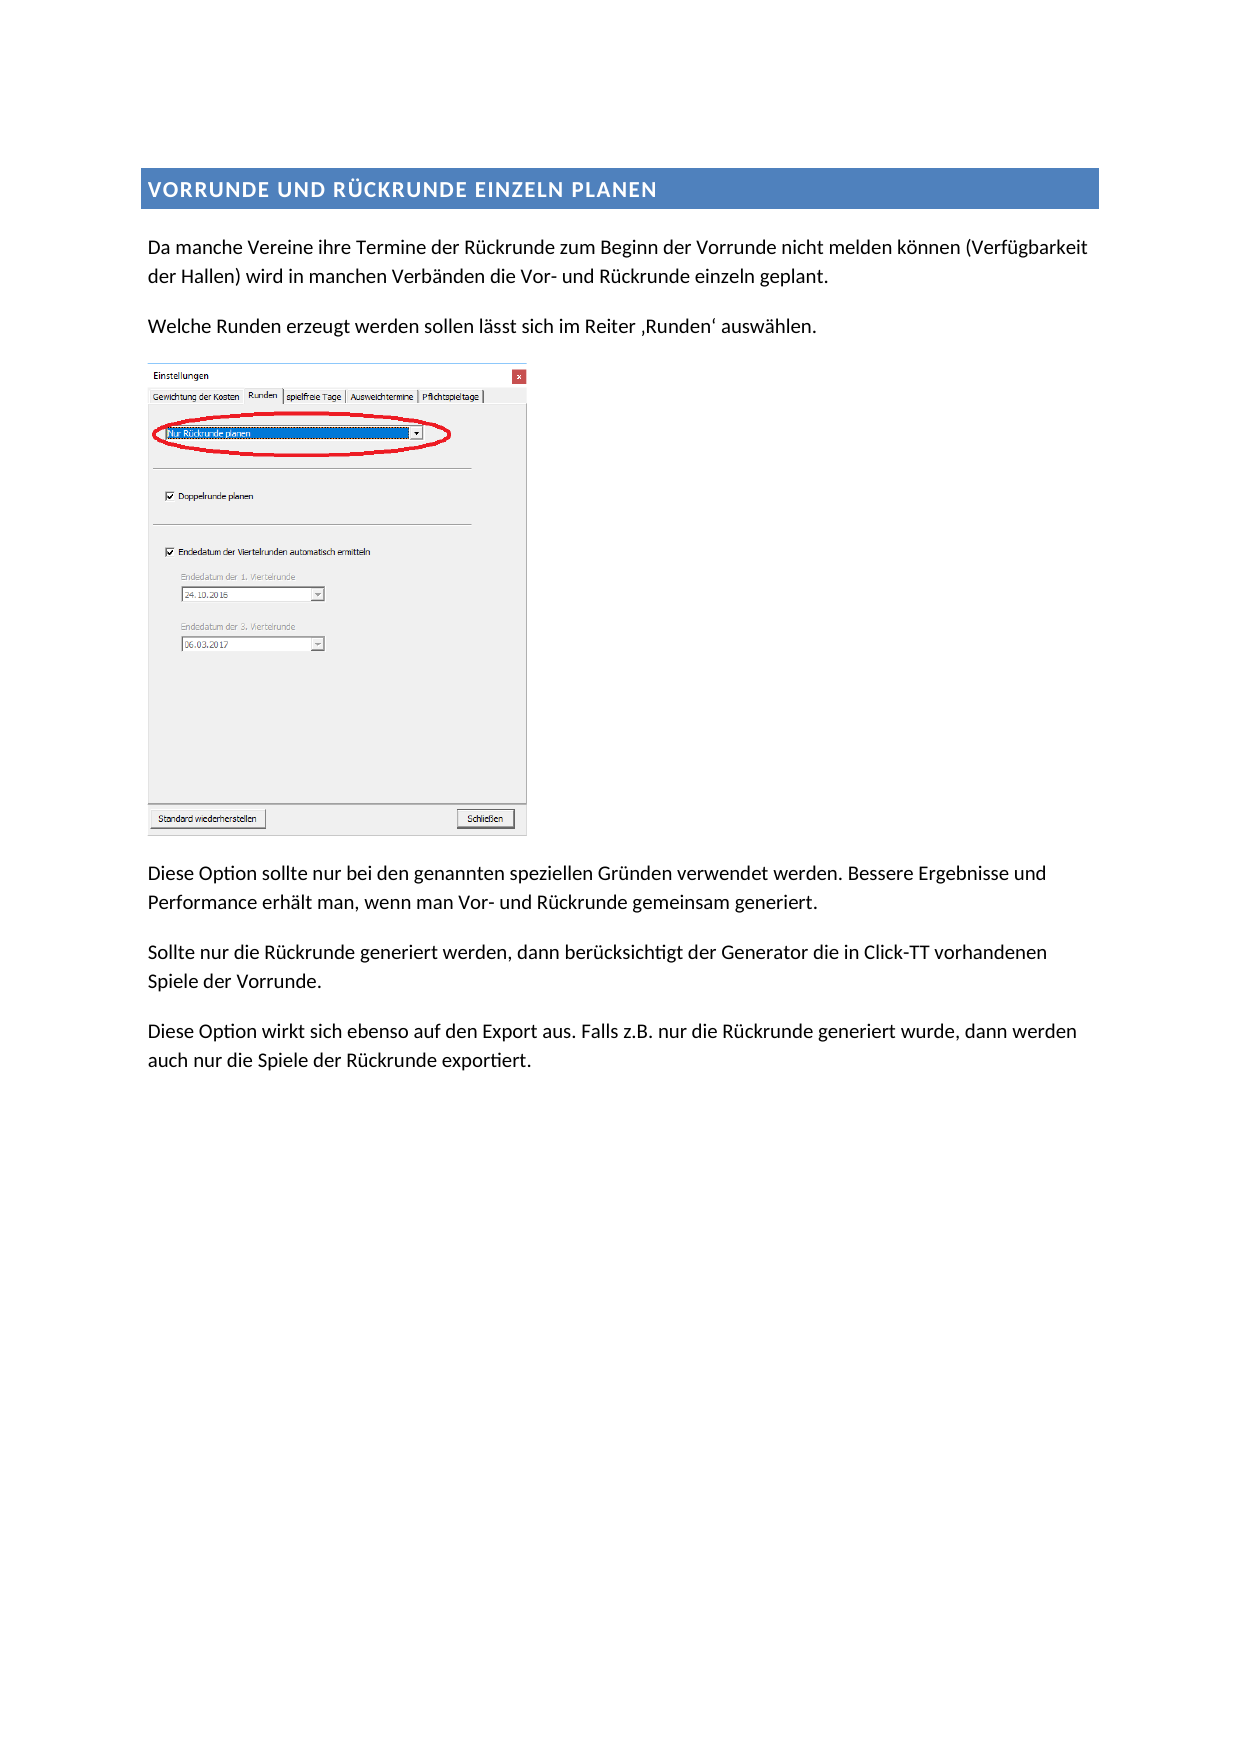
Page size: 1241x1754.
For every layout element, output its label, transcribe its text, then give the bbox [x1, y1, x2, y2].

text Da manche Vereine ihre Termine der Rückrunde zum Beginn der Vorrunde nicht melden können (Verfügbarkeit der Hallen) wird in manchen Verbänden die Vor- und Rückrunde einzeln geplant. [148, 234, 1093, 288]
subtitle Vorrunde und Rückrunde einzeln planen [148, 175, 1093, 203]
text Sollte nur die Rückrunde generiert werden, dann berücksichtigt der Generator die in Click-TT vorhandenen Spiele der Vorrunde. [148, 939, 1093, 994]
picture [147, 363, 527, 836]
text Diese Option sollte nur bei den genannten speziellen Gründen verwendet werden. Bessere Ergebnisse und Performance erhält man, wenn man Vor- und Rückrunde gemeinsam generiert. [148, 860, 1093, 915]
text Diese Option wirkt sich ebenso auf den Export aus. Falls z.B. nur die Rückrunde generiert wurde, dann werden auch nur die Spiele der Rückrunde exportiert. [148, 1018, 1093, 1073]
text Welche Runden erzeugt werden sollen lässt sich im Reiter ‚Runden‘ auswählen. [148, 313, 1093, 338]
